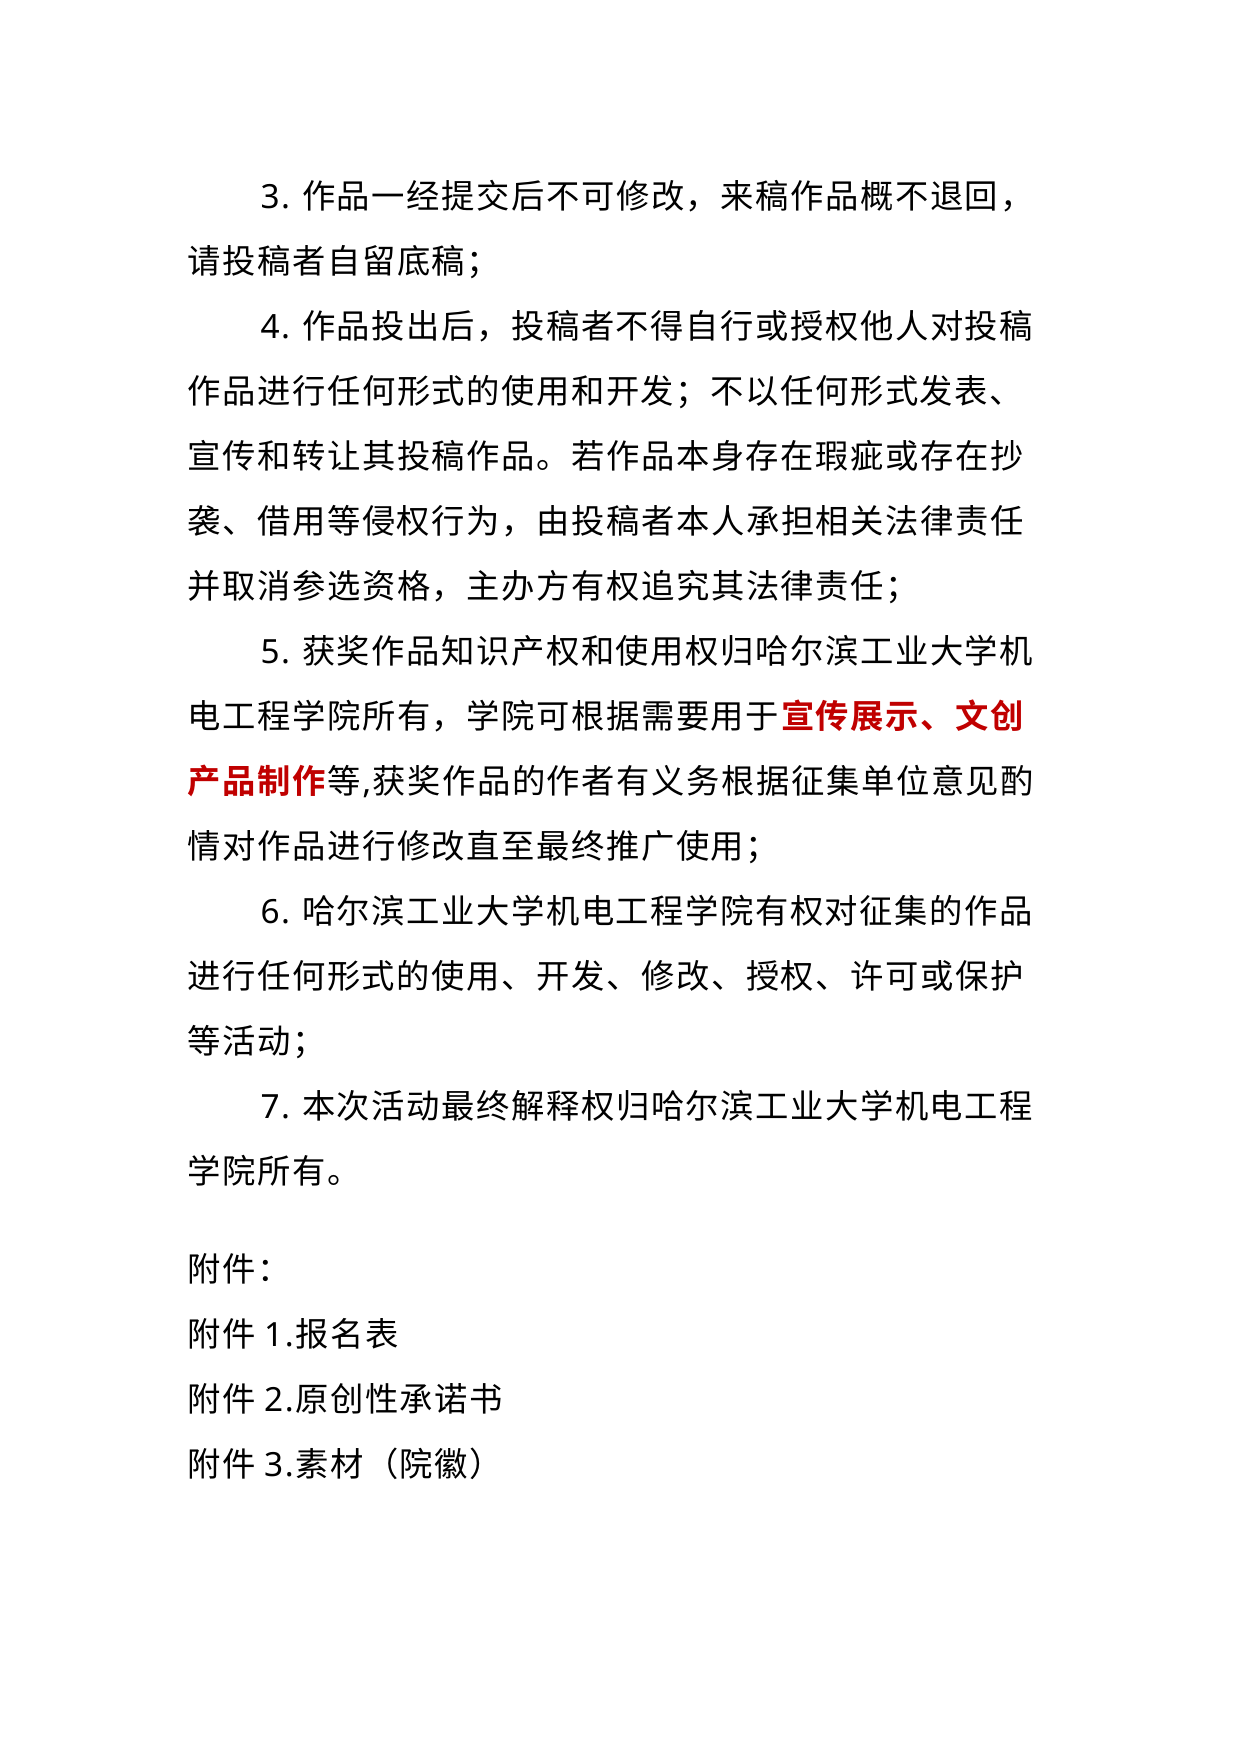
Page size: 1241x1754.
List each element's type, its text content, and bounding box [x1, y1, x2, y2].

text 3. 作品一经提交后不可修改，来稿作品概不退回，请投稿者自留底稿； [187, 162, 1053, 292]
text 4. 作品投出后，投稿者不得自行或授权他人对投稿作品进行任何形式的使用和开发；不以任何形式发表、宣传和转让其投稿作品。若作品本身存在瑕疵或存在抄袭、借用等侵权行为，由投稿者本人承担相关法律责任并取消参选资格，主办方有权追究其法律责任； [187, 292, 1053, 617]
text 附件： [187, 1234, 1053, 1299]
text 7. 本次活动最终解释权归哈尔滨工业大学机电工程学院所有。 [187, 1072, 1053, 1202]
text 5. 获奖作品知识产权和使用权归哈尔滨工业大学机电工程学院所有，学院可根据需要用于宣传展示、文创产品制作等,获奖作品的作者有义务根据征集单位意见酌情对作品进行修改直至最终推广使用； [187, 617, 1053, 877]
text 6. 哈尔滨工业大学机电工程学院有权对征集的作品进行任何形式的使用、开发、修改、授权、许可或保护等活动； [187, 877, 1053, 1072]
text 附件1.报名表 [187, 1299, 1053, 1364]
text 附件3.素材（院徽） [187, 1429, 1053, 1494]
text 附件2.原创性承诺书 [187, 1364, 1053, 1429]
